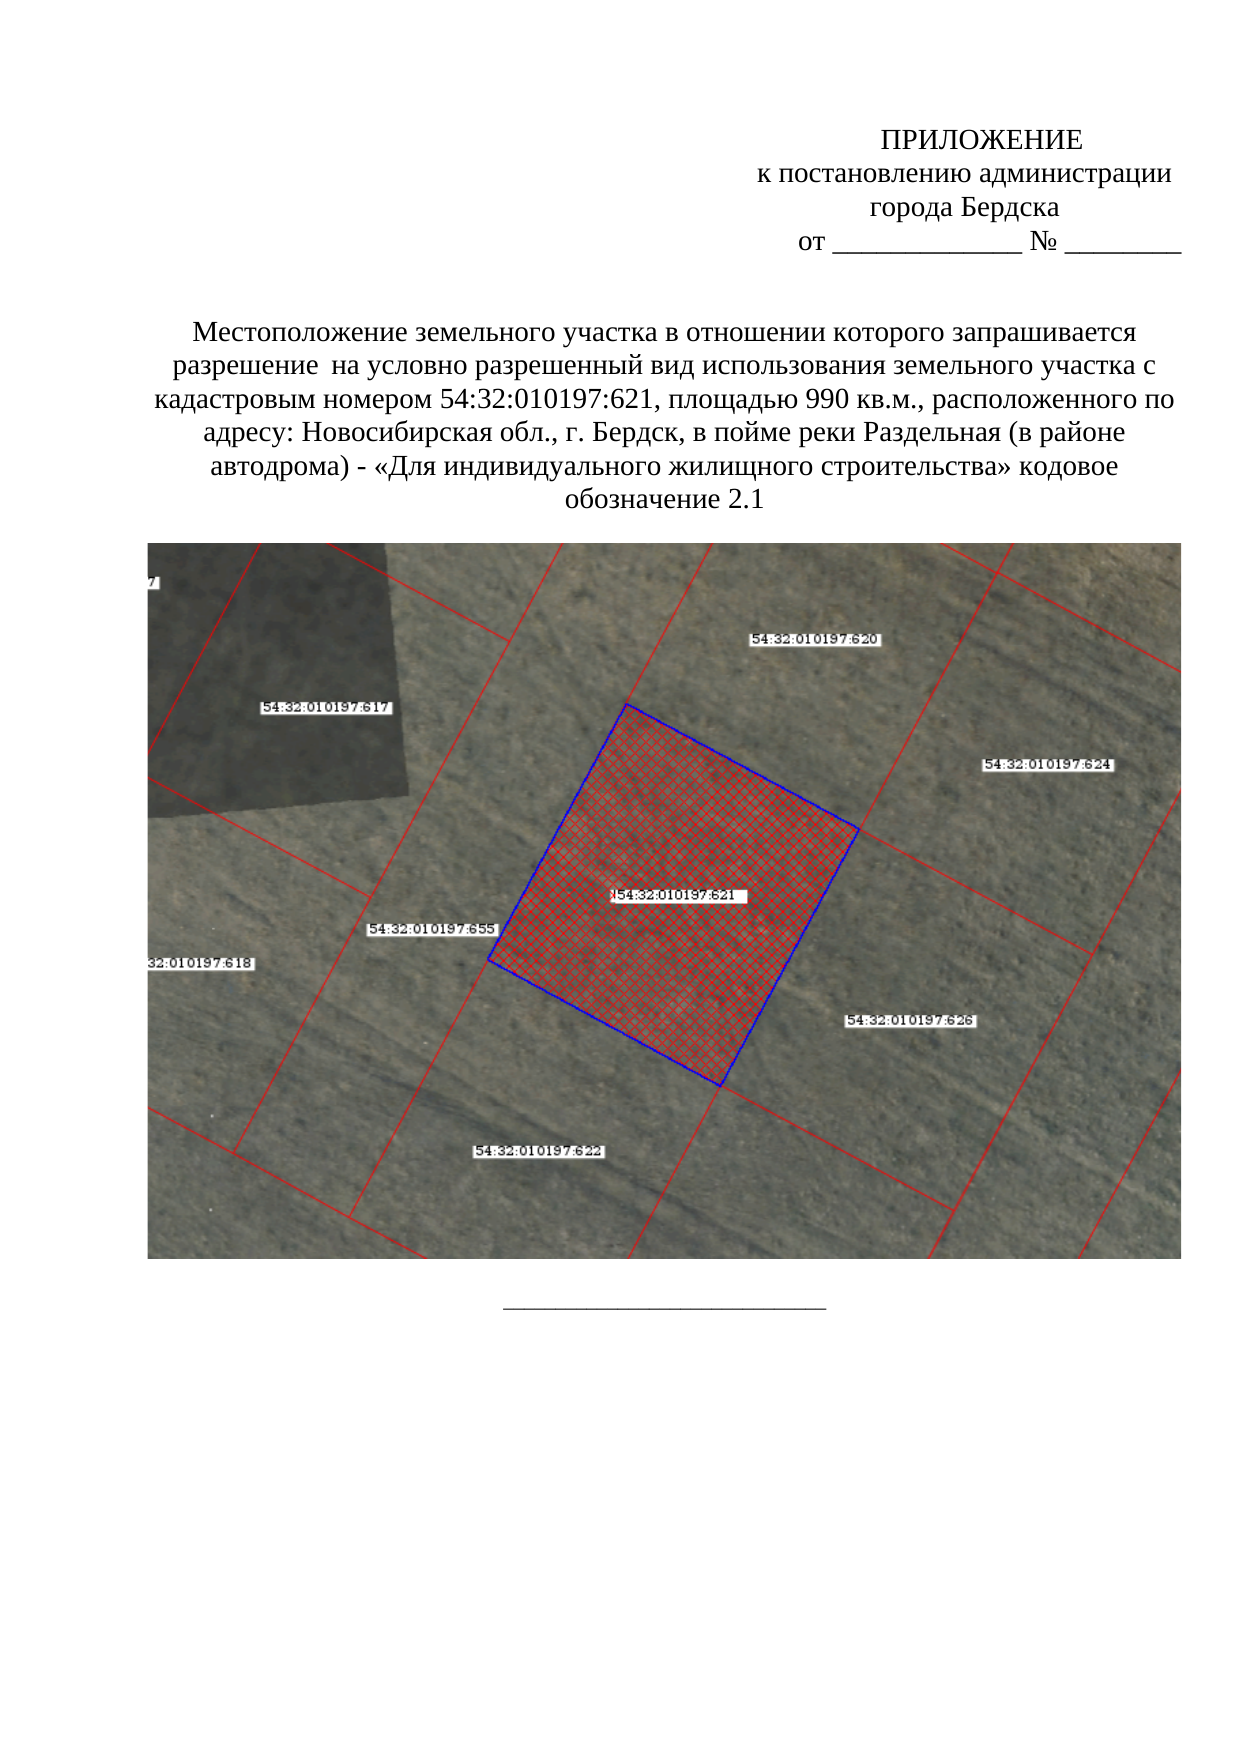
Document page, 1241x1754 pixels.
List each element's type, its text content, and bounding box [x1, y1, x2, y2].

text от _____________ № ________ [691, 223, 1181, 256]
text _______________________________ [148, 1288, 1181, 1312]
text к постановлению администрации города Бердска [748, 156, 1181, 223]
text Местоположение земельного участка в отношении которого запрашивается разрешение на условно разрешенный вид использования земельного участка с кадастровым номером 54:32:010197:621, площадью 990 кв.м., расположенного по адресу: Новосибирская обл., г. Бердск, в пойме реки Раздельная (в районе автодрома) - «Для индивидуального жилищного строительства» кодовое обозначение 2.1 [148, 314, 1181, 515]
picture [147, 543, 1182, 1259]
list ПРИЛОЖЕНИЕ [148, 122, 1181, 156]
